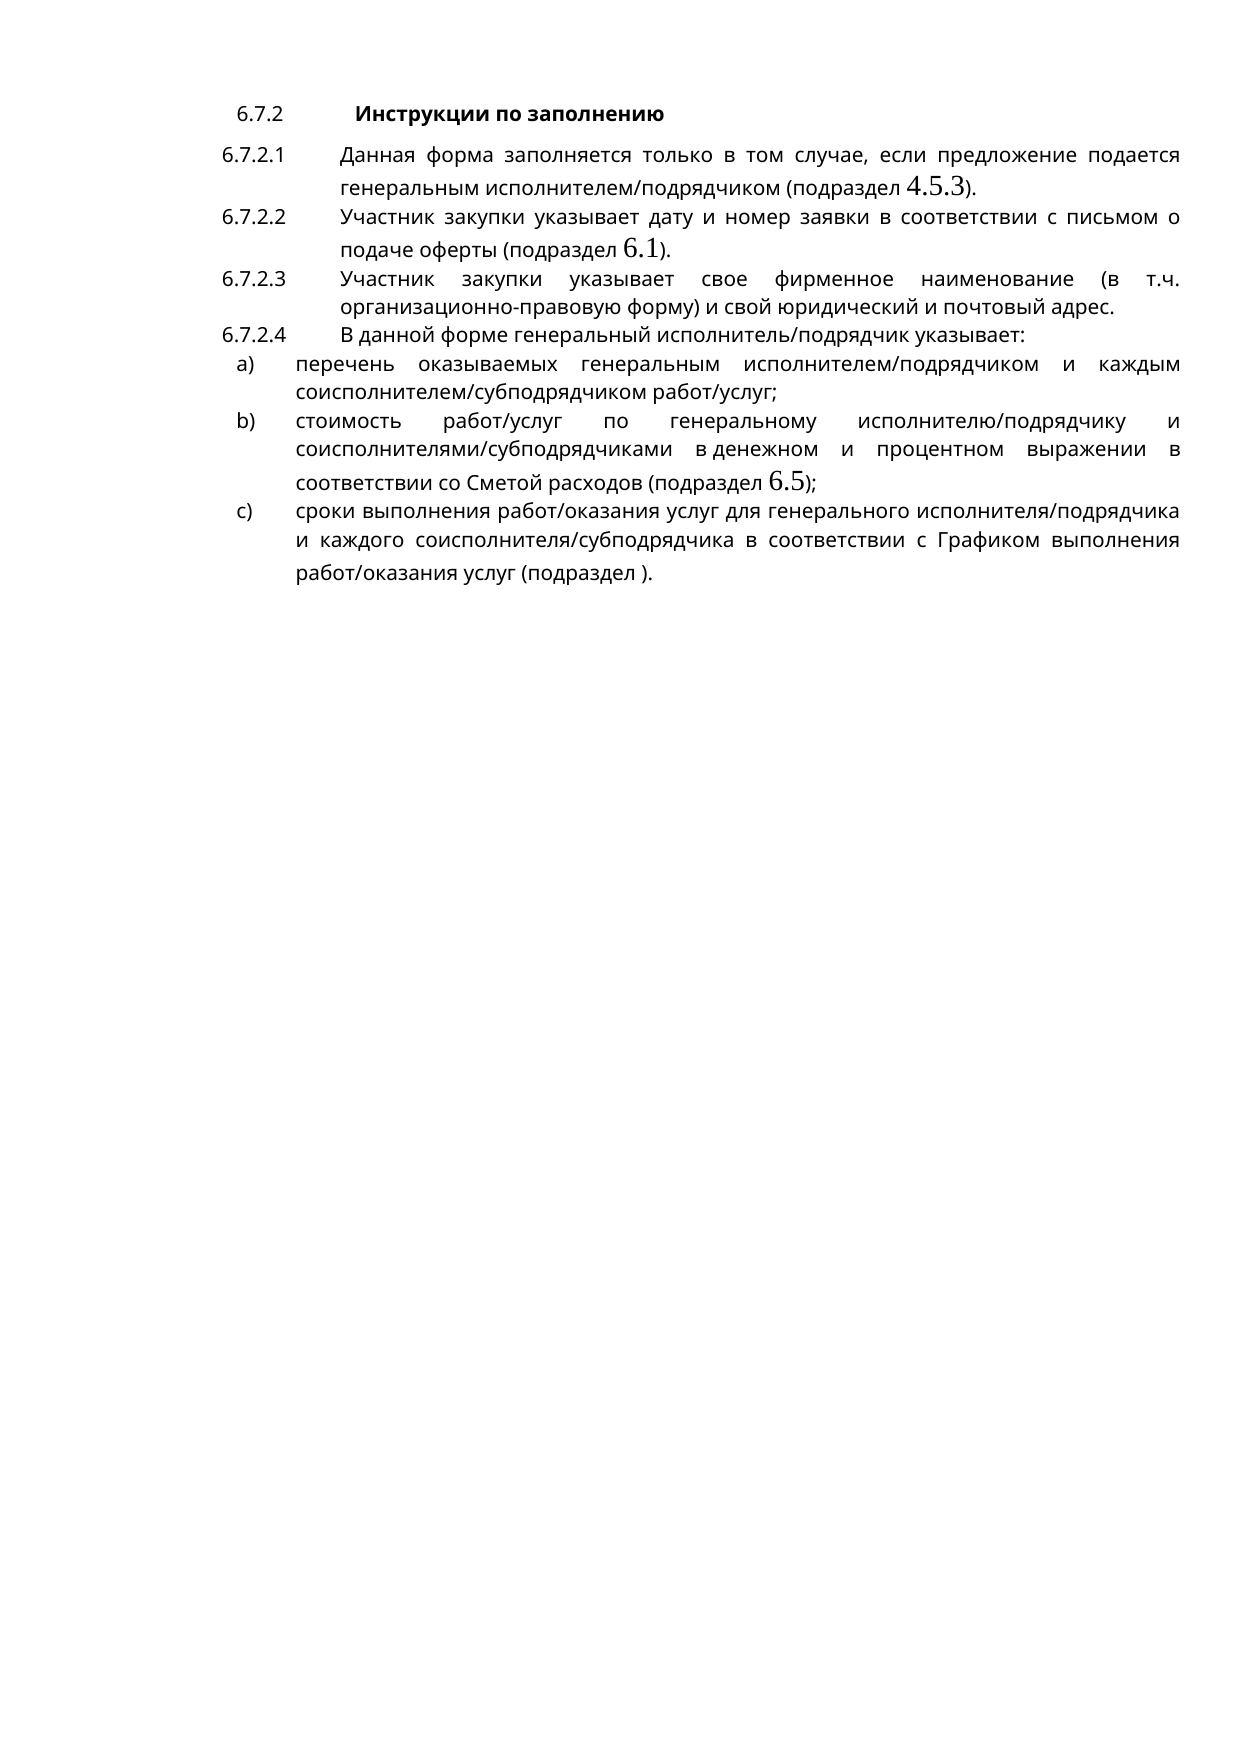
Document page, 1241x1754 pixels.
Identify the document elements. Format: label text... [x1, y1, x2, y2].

list Данная форма заполняется только в том случае, если предложение подается генеральным исполнителем/подрядчиком (подраздел 4.5.3). [222, 140, 1181, 202]
list Участник закупки указывает дату и номер заявки в соответствии с письмом о подаче оферты (подраздел 6.1). [222, 202, 1181, 264]
list В данной форме генеральный исполнитель/подрядчик указывает: [222, 321, 1181, 349]
list сроки выполнения работ/оказания услуг для генерального исполнителя/подрядчика и каждого соисполнителя/субподрядчика в соответствии с Графиком выполнения работ/оказания услуг (подраздел 6.3). [236, 496, 1181, 587]
list перечень оказываемых генеральным исполнителем/подрядчиком и каждым соисполнителем/субподрядчиком работ/услуг; [236, 349, 1181, 406]
list стоимость работ/услуг по генеральному исполнителю/подрядчику и соисполнителями/субподрядчиками в денежном и процентном выражении в соответствии со Сметой расходов (подраздел 6.6); [236, 406, 1181, 496]
list Инструкции по заполнению [236, 99, 1181, 127]
list Участник закупки указывает свое фирменное наименование (в т.ч. организационно-правовую форму) и свой юридический и почтовый адрес. [222, 264, 1181, 321]
